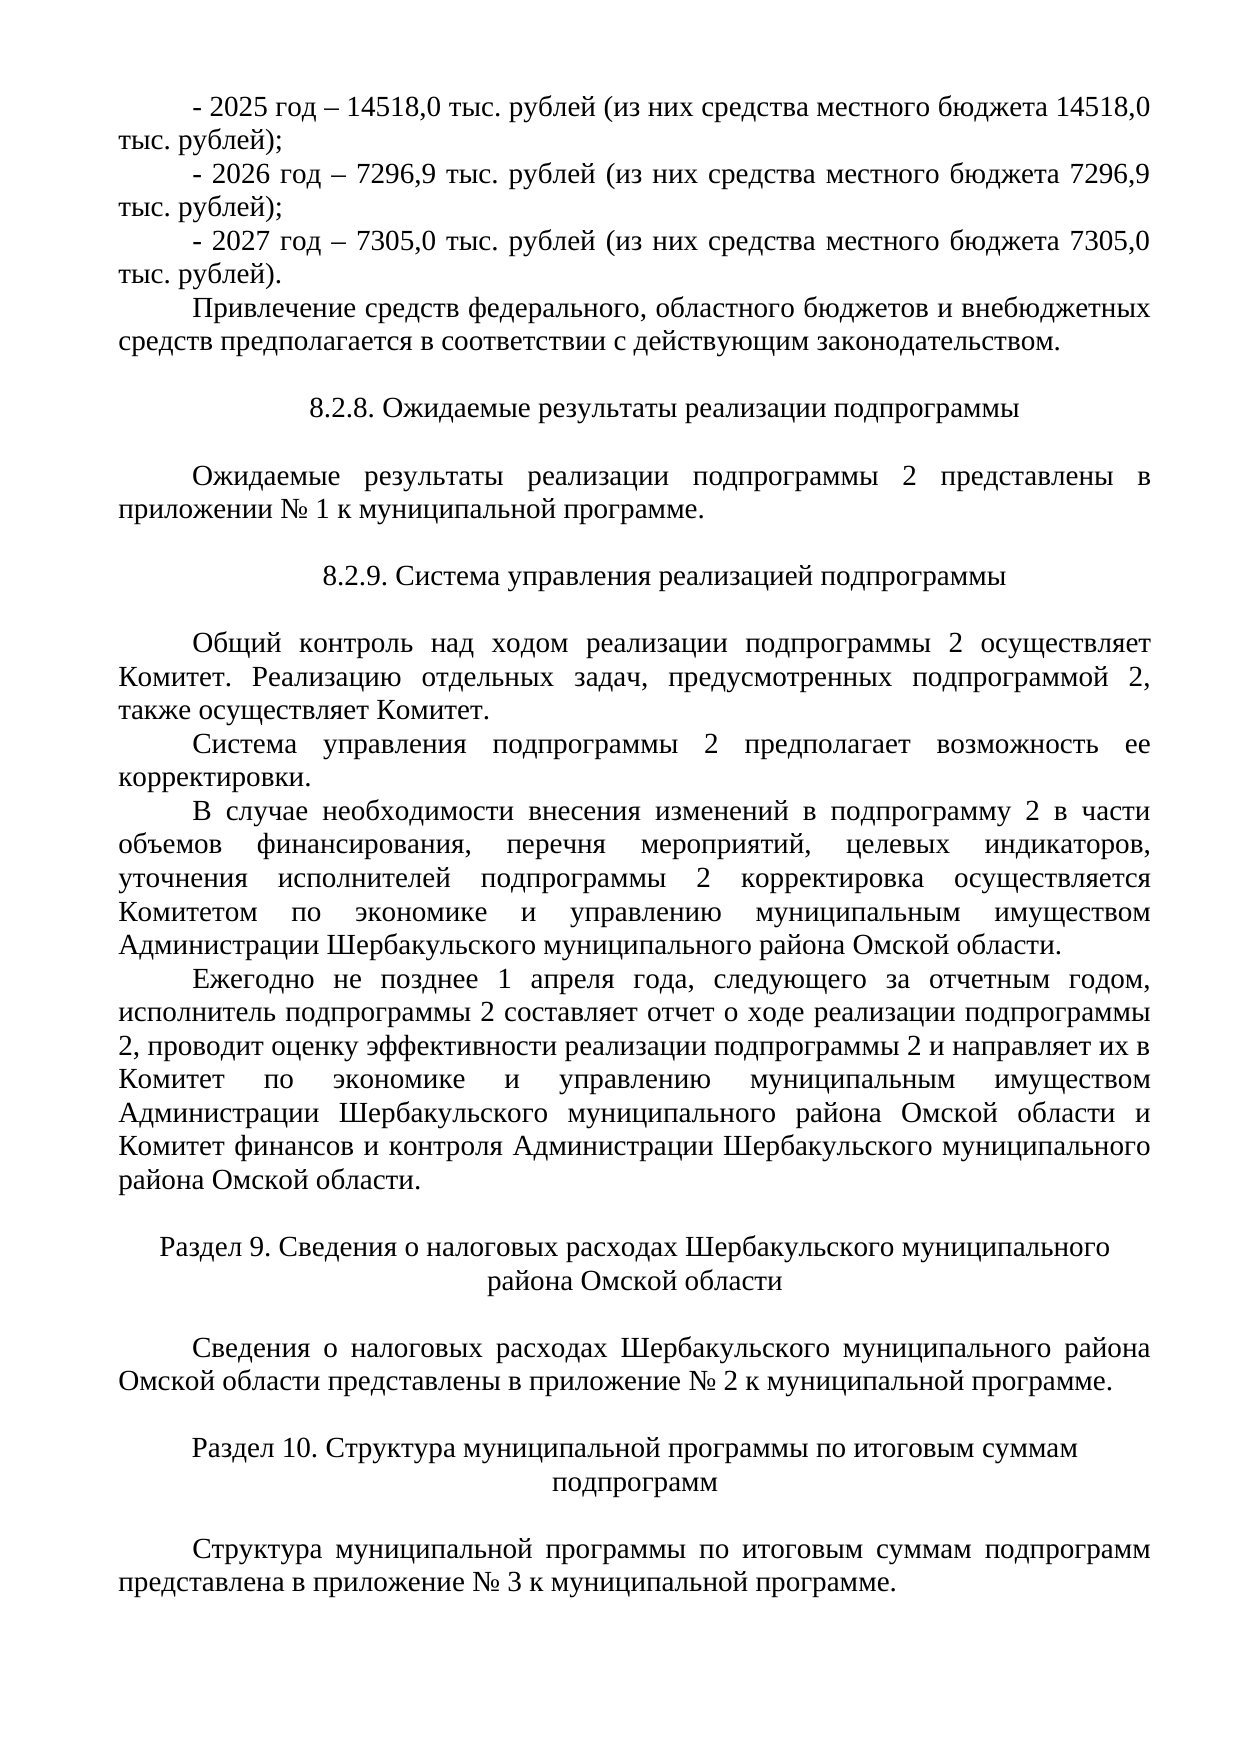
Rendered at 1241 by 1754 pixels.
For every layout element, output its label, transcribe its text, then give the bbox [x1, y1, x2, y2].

text - 2026 год – 7296,9 тыс. рублей (из них средства местного бюджета 7296,9 тыс. рублей); [118, 156, 1152, 223]
text Сведения о налоговых расходах Шербакульского муниципального района Омской области представлены в приложение № 2 к муниципальной программе. [118, 1330, 1152, 1397]
text - 2027 год – 7305,0 тыс. рублей (из них средства местного бюджета 7305,0 тыс. рублей). [118, 223, 1152, 290]
text Раздел 9. Сведения о налоговых расходах Шербакульского муниципального района Омской области [118, 1229, 1152, 1296]
text Ежегодно не позднее 1 апреля года, следующего за отчетным годом, исполнитель подпрограммы 2 составляет отчет о ходе реализации подпрограммы 2, проводит оценку эффективности реализации подпрограммы 2 и направляет их в Комитет по экономике и управлению муниципальным имуществом Администрации Шербакульского муниципального района Омской области и Комитет финансов и контроля Администрации Шербакульского муниципального района Омской области. [118, 961, 1152, 1196]
text Общий контроль над ходом реализации подпрограммы 2 осуществляет Комитет. Реализацию отдельных задач, предусмотренных подпрограммой 2, также осуществляет Комитет. [118, 625, 1152, 726]
text Привлечение средств федерального, областного бюджетов и внебюджетных средств предполагается в соответствии с действующим законодательством. [118, 290, 1152, 357]
text Система управления подпрограммы 2 предполагает возможность ее корректировки. [118, 726, 1152, 793]
text В случае необходимости внесения изменений в подпрограмму 2 в части объемов финансирования, перечня мероприятий, целевых индикаторов, уточнения исполнителей подпрограммы 2 корректировка осуществляется Комитетом по экономике и управлению муниципальным имуществом Администрации Шербакульского муниципального района Омской области. [118, 793, 1152, 961]
text Структура муниципальной программы по итоговым суммам подпрограмм представлена в приложение № 3 к муниципальной программе. [118, 1531, 1152, 1598]
text Раздел 10. Структура муниципальной программы по итоговым суммам подпрограмм [118, 1430, 1152, 1497]
text 8.2.8. Ожидаемые результаты реализации подпрограммы [118, 391, 1152, 424]
text - 2025 год – 14518,0 тыс. рублей (из них средства местного бюджета 14518,0 тыс. рублей); [118, 89, 1152, 156]
text 8.2.9. Система управления реализацией подпрограммы [118, 558, 1152, 592]
text Ожидаемые результаты реализации подпрограммы 2 представлены в приложении № 1 к муниципальной программе. [118, 458, 1152, 525]
